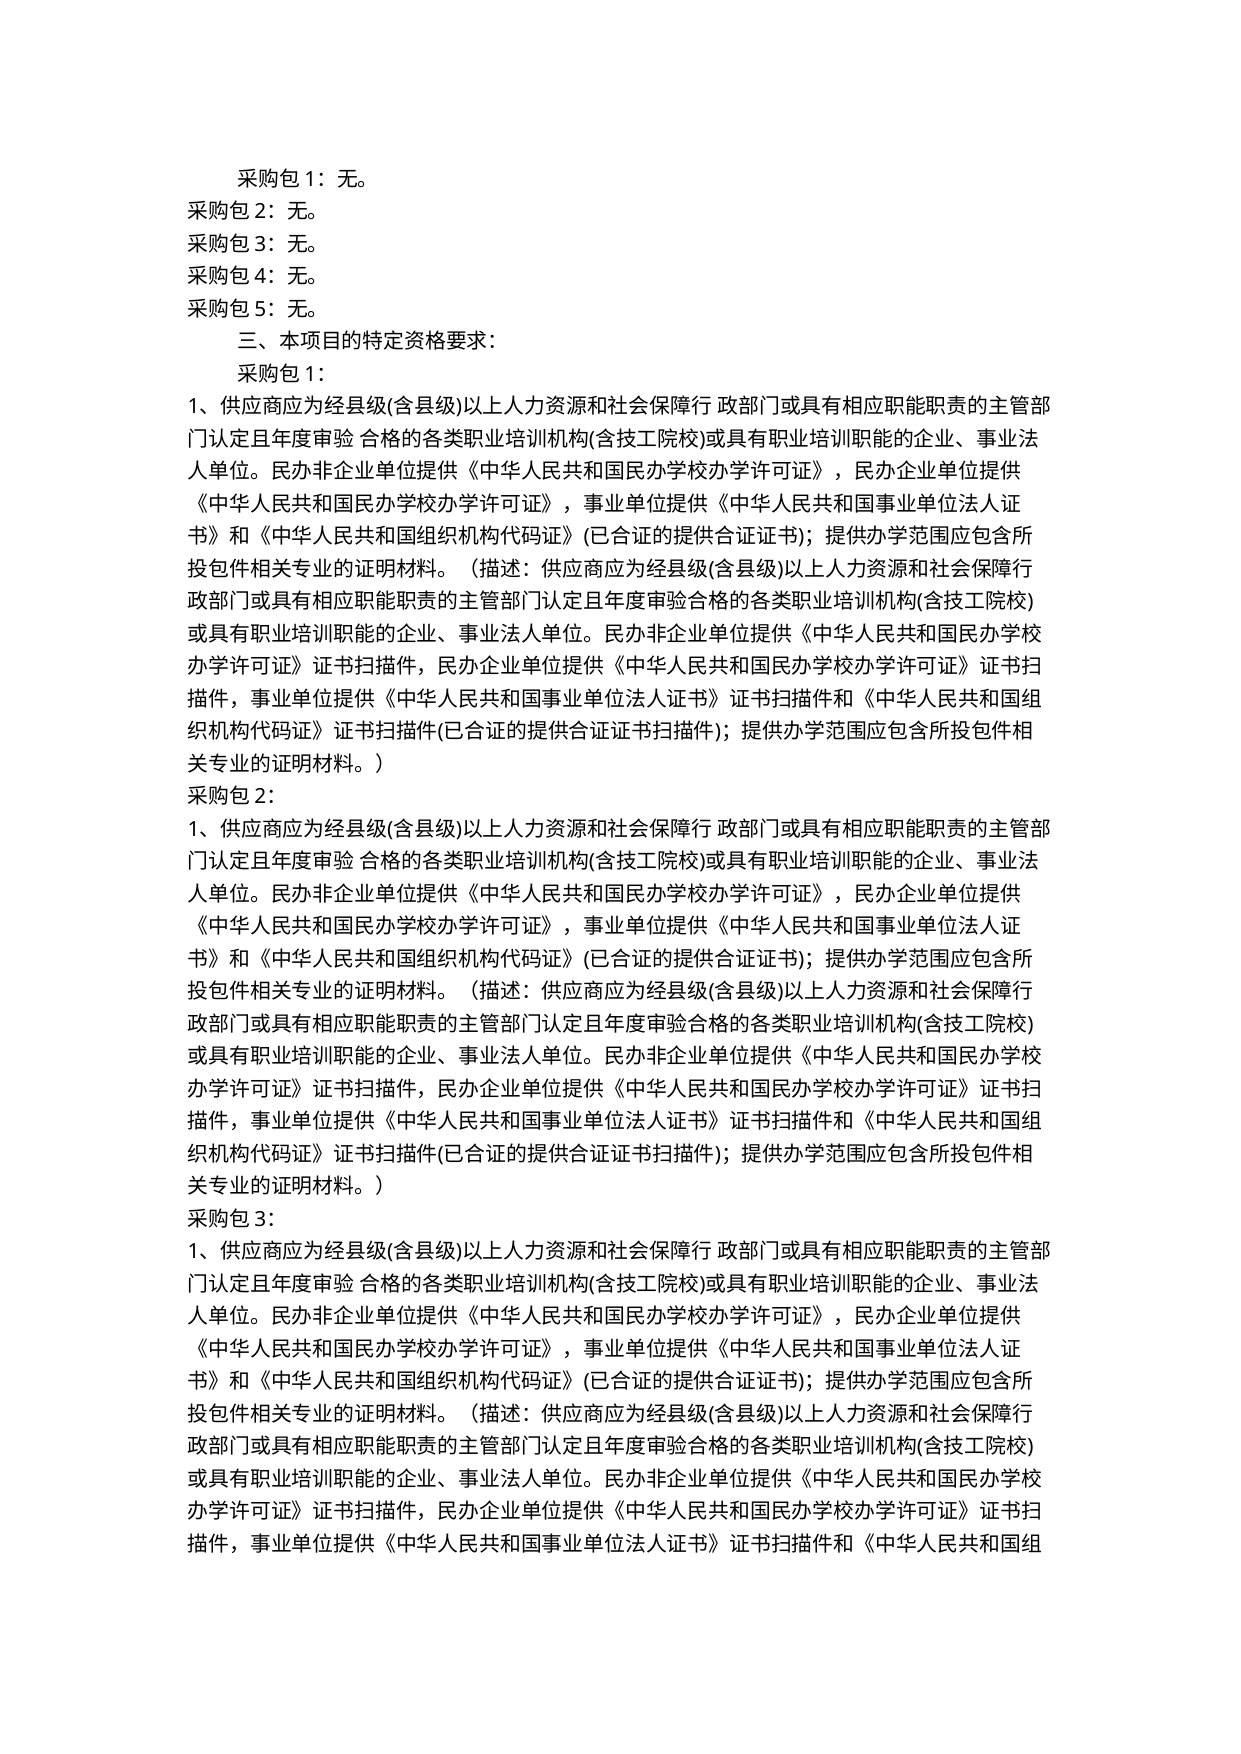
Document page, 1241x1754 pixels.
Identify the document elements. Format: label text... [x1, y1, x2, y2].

text 采购包4：无。 [187, 259, 1053, 292]
text 三、本项目的特定资格要求： [187, 324, 1053, 357]
text 采购包3： [187, 1202, 1053, 1234]
text 采购包5：无。 [187, 292, 1053, 324]
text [187, 1234, 1053, 1559]
text 采购包3：无。 [187, 227, 1053, 259]
text 采购包1：无。 [187, 162, 1053, 194]
text 采购包2：无。 [187, 194, 1053, 227]
text 采购包2： [187, 779, 1053, 812]
text 采购包1： [187, 357, 1053, 389]
